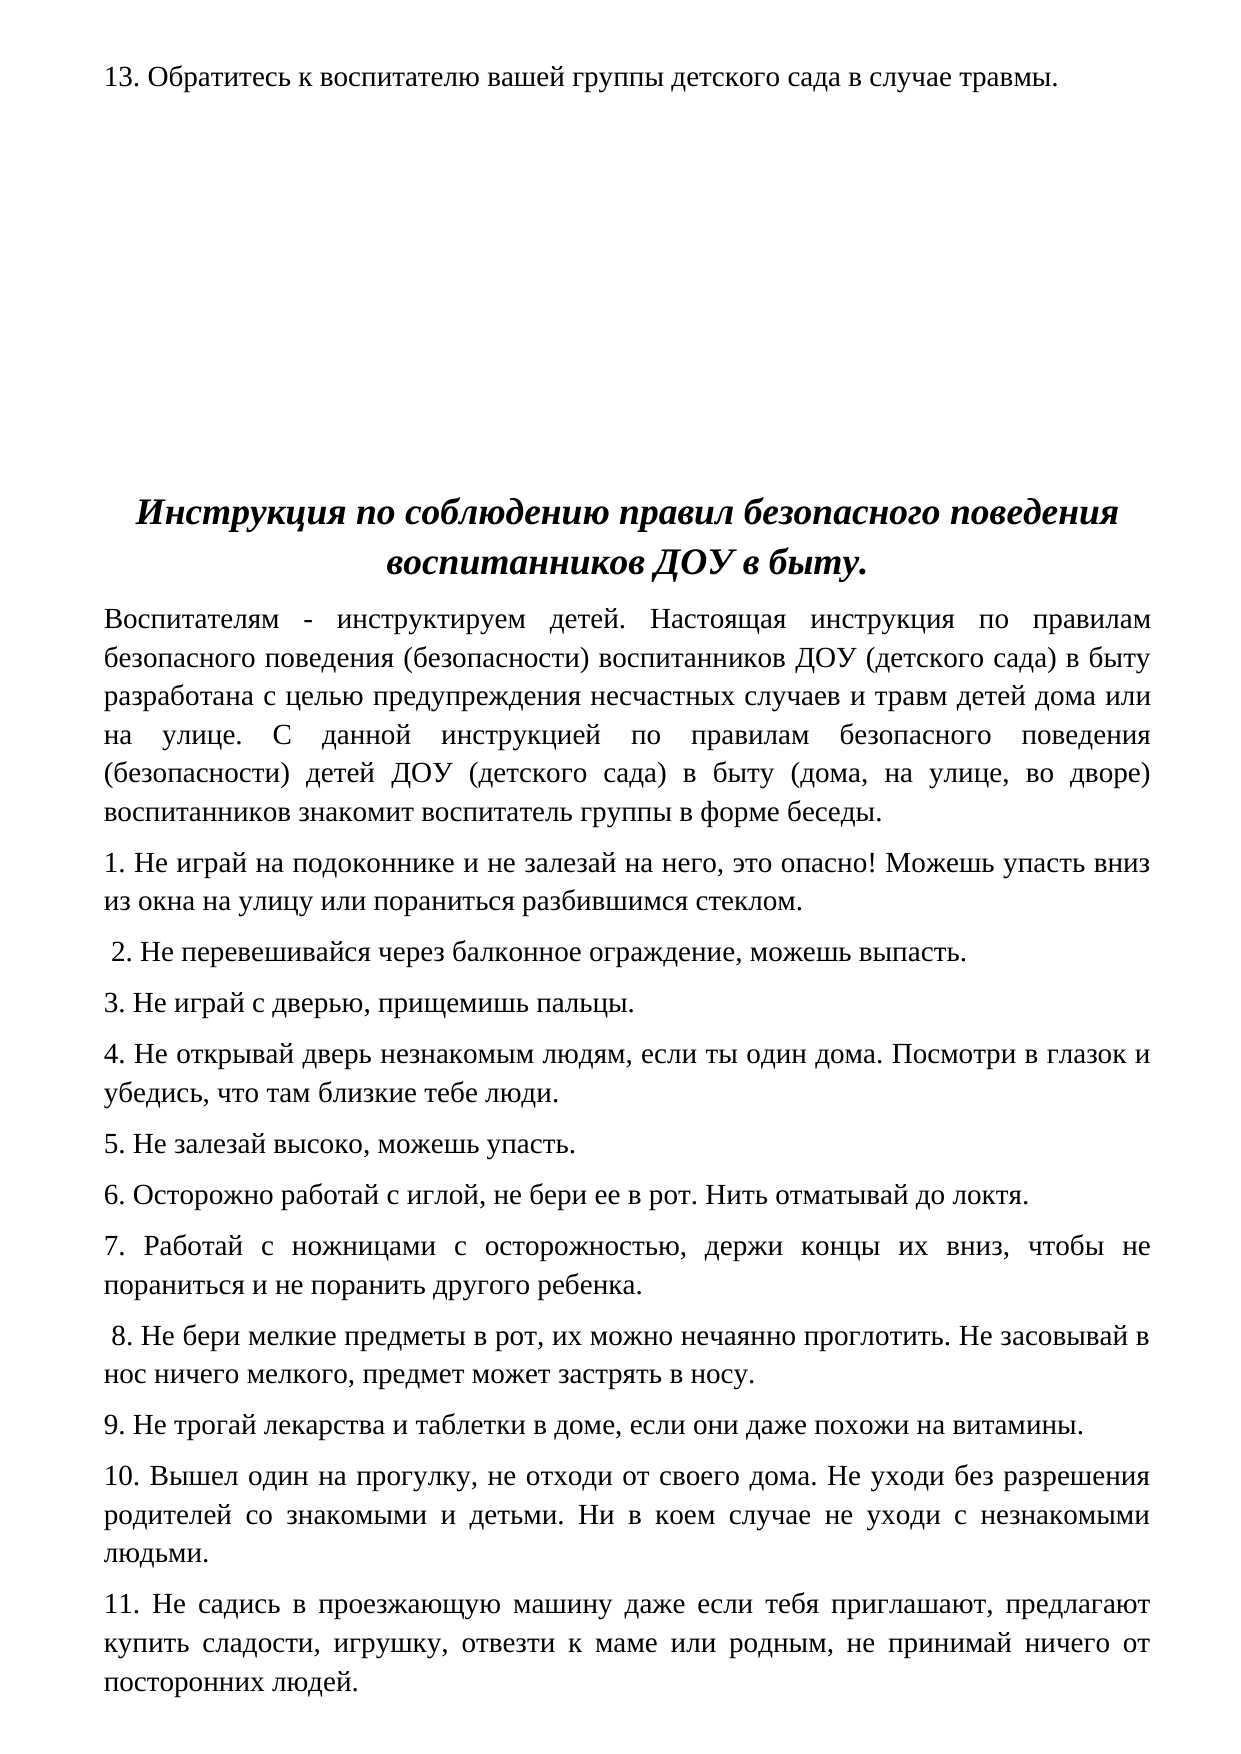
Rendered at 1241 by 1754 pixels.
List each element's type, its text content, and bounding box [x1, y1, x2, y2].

text 10. Вышел один на прогулку, не отходи от своего дома. Не уходи без разрешения родителей со знакомыми и детьми. Ни в коем случае не уходи с незнакомыми людьми. [103, 1458, 1152, 1569]
text 13. Обратитесь к воспитателю вашей группы детского сада в случае травмы. [103, 59, 1152, 93]
text 5. Не залезай высоко, можешь упасть. [103, 1126, 1152, 1160]
text Воспитателям - инструктируем детей. Настоящая инструкция по правилам безопасного поведения (безопасности) воспитанников ДОУ (детского сада) в быту разработана с целью предупреждения несчастных случаев и травм детей дома или на улице. С данной инструкцией по правилам безопасного поведения (безопасности) детей ДОУ (детского сада) в быту (дома, на улице, во дворе) воспитанников знакомит воспитатель группы в форме беседы. [103, 601, 1152, 827]
text 7. Работай с ножницами с осторожностью, держи концы их вниз, чтобы не пораниться и не поранить другого ребенка. [103, 1228, 1152, 1300]
text 9. Не трогай лекарства и таблетки в доме, если они даже похожи на витамины. [103, 1407, 1152, 1441]
text 2. Не перевешивайся через балконное ограждение, можешь выпасть. [103, 934, 1152, 968]
text 6. Осторожно работай с иглой, не бери ее в рот. Нить отматывай до локтя. [103, 1177, 1152, 1211]
text 4. Не открывай дверь незнакомым людям, если ты один дома. Посмотри в глазок и убедись, что там близкие тебе люди. [103, 1037, 1152, 1109]
text Инструкция по соблюдению правил безопасного поведения воспитанников ДОУ в быту. [103, 489, 1152, 582]
text 8. Не бери мелкие предметы в рот, их можно нечаянно проглотить. Не засовывай в нос ничего мелкого, предмет может застрять в носу. [103, 1318, 1152, 1390]
text 1. Не играй на подоконнике и не залезай на него, это опасно! Можешь упасть вниз из окна на улицу или пораниться разбившимся стеклом. [103, 845, 1152, 917]
text 11. Не садись в проезжающую машину даже если тебя приглашают, предлагают купить сладости, игрушку, отвезти к маме или родным, не принимай ничего от посторонних людей. [103, 1587, 1152, 1697]
text 3. Не играй с дверью, прищемишь пальцы. [103, 986, 1152, 1019]
